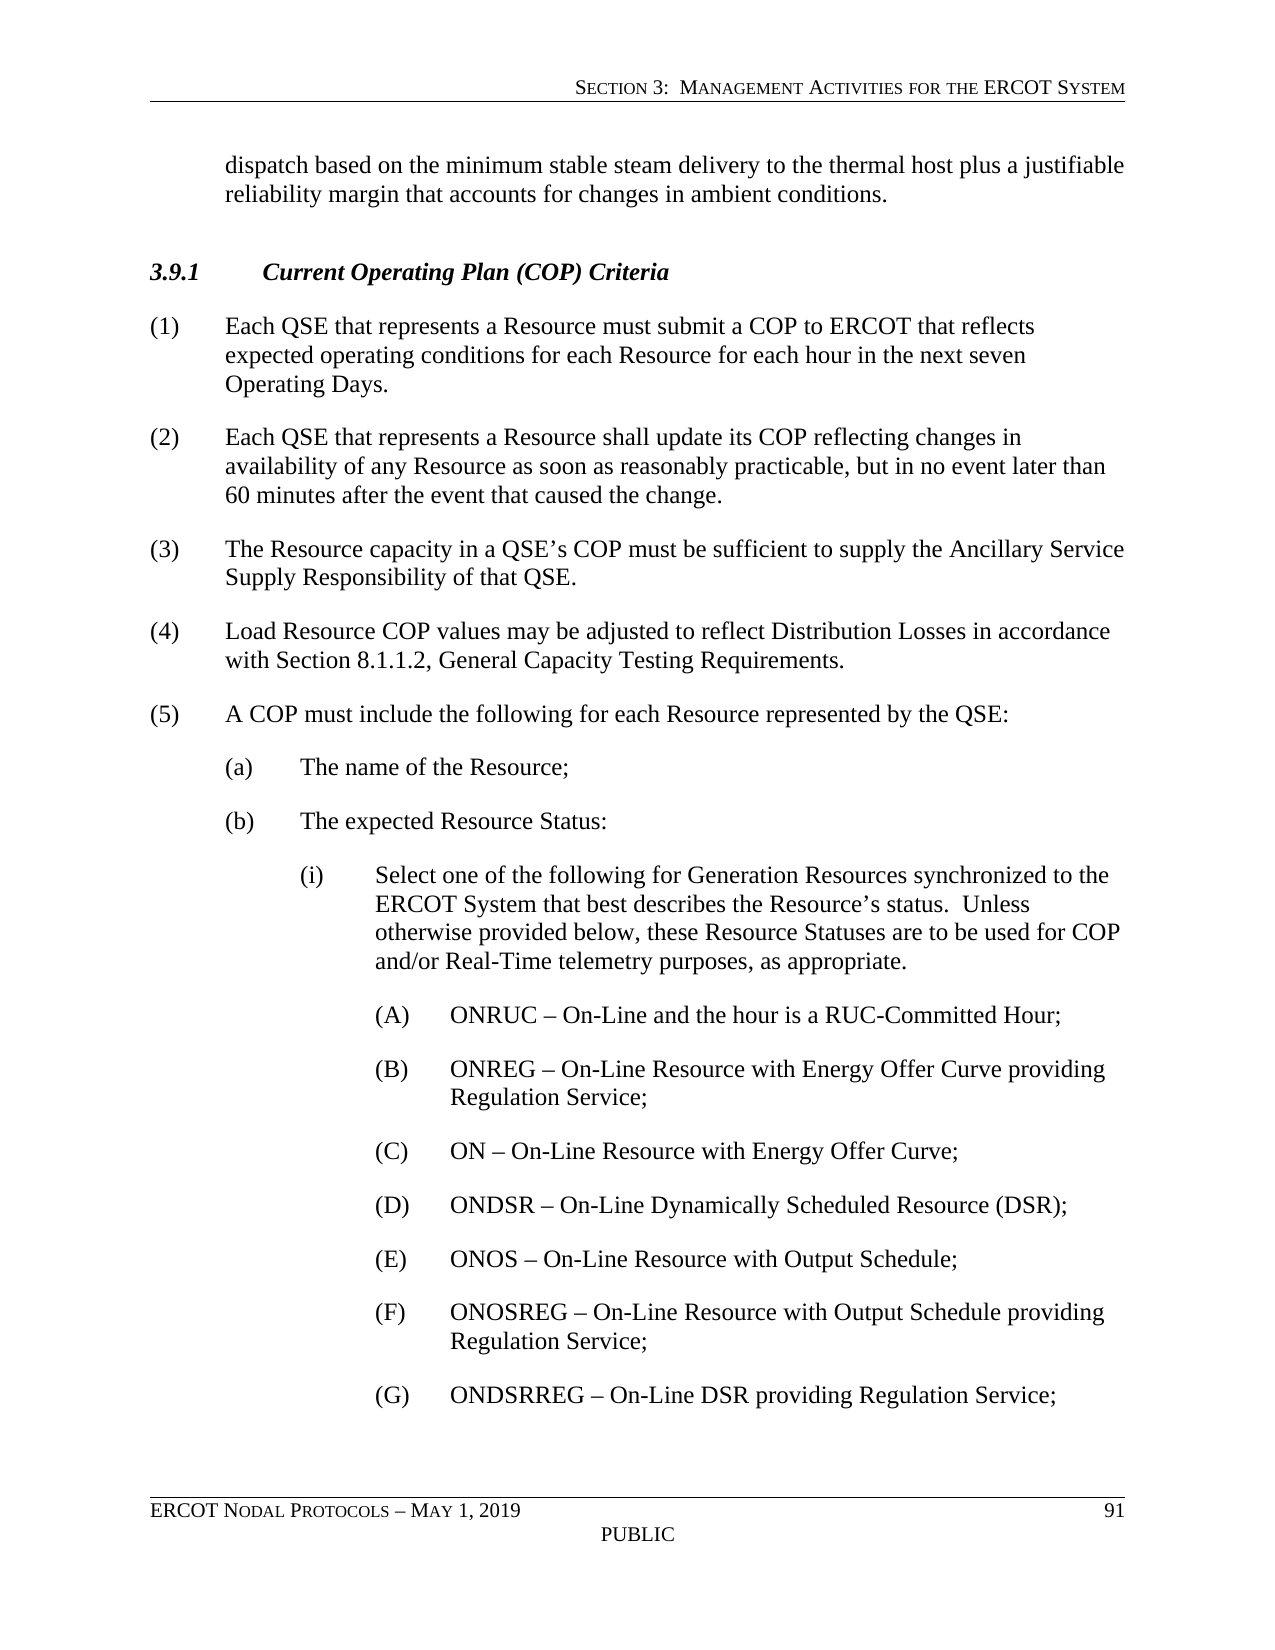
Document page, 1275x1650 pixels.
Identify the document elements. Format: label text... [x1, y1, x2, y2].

list (D) ONDSR – On-Line Dynamically Scheduled Resource (DSR); [375, 1190, 1125, 1219]
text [150, 150, 1125, 207]
list (B) ONREG – On-Line Resource with Energy Offer Curve providing Regulation Service; [375, 1054, 1125, 1111]
list (E) ONOS – On-Line Resource with Output Schedule; [375, 1244, 1125, 1272]
list (A) ONRUC – On-Line and the hour is a RUC-Committed Hour; [375, 1000, 1125, 1029]
list (F) ONOSREG – On-Line Resource with Output Schedule providing Regulation Service; [375, 1297, 1125, 1355]
list (i) Select one of the following for Generation Resources synchronized to the ERCOT System that best describes the Resource’s status. Unless otherwise provided below, these Resource Statuses are to be used for COP and/or Real-Time telemetry purposes, as appropriate. [300, 860, 1125, 975]
list (b) The expected Resource Status: [225, 806, 1125, 835]
list (C) ON – On-Line Resource with Energy Offer Curve; [375, 1136, 1125, 1165]
text (2) Each QSE that represents a Resource shall update its COP reflecting changes in availability of any Resource as soon as reasonably practicable, but in no event later than 60 minutes after the event that caused the change. [150, 422, 1125, 509]
text (3) The Resource capacity in a QSE’s COP must be sufficient to supply the Ancillary Service Supply Responsibility of that QSE. [150, 534, 1125, 591]
text (1) Each QSE that represents a Resource must submit a COP to ERCOT that reflects expected operating conditions for each Resource for each hour in the next seven Operating Days. [150, 311, 1125, 397]
list (a) The name of the Resource; [225, 752, 1125, 781]
list (G) ONDSRREG – On-Line DSR providing Regulation Service; [375, 1380, 1125, 1409]
text (4) Load Resource COP values may be adjusted to reflect Distribution Losses in accordance with Section 8.1.1.2, General Capacity Testing Requirements. [150, 616, 1125, 674]
text (5) A COP must include the following for each Resource represented by the QSE: [150, 699, 1125, 727]
text 3.9.1 Current Operating Plan (COP) Criteria [150, 257, 1125, 286]
